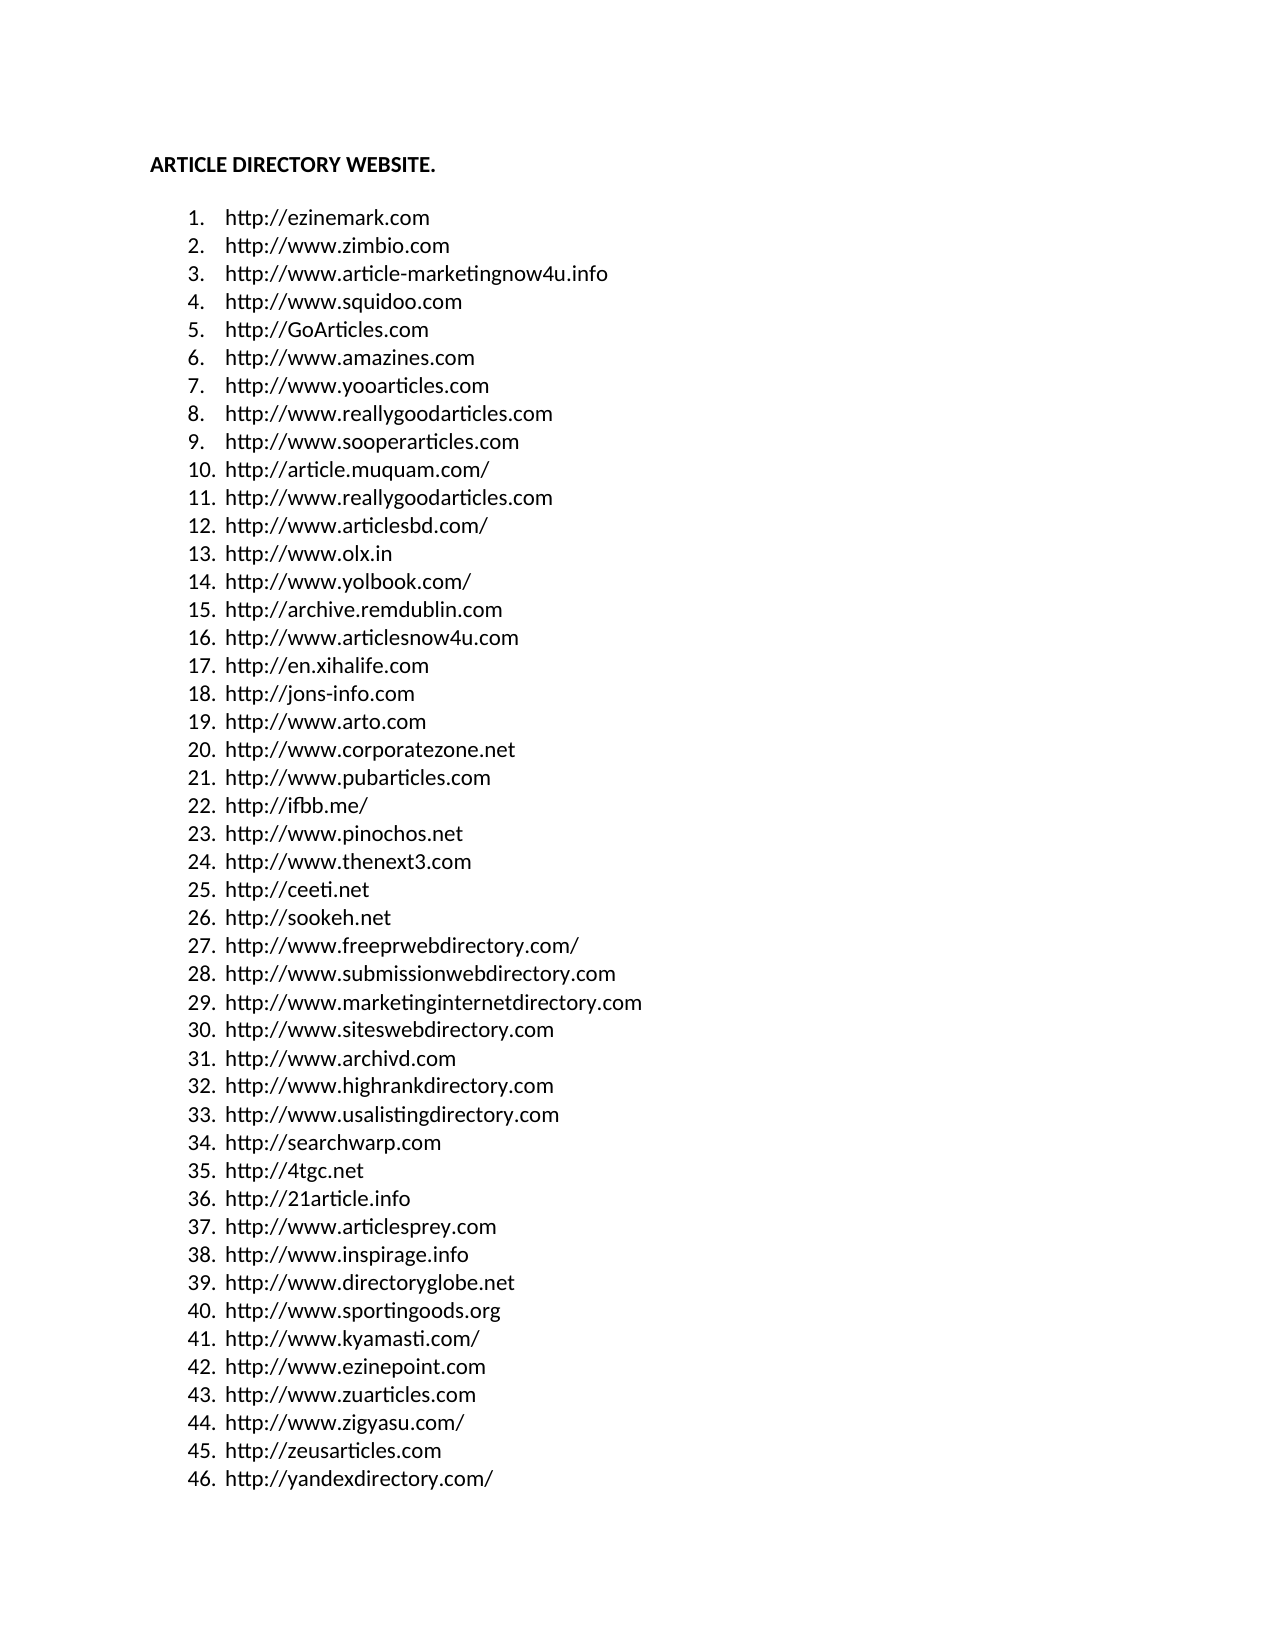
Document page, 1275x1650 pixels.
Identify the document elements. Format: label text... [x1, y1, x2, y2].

list http://archive.remdublin.com [187, 595, 1125, 623]
list http://www.olx.in [187, 539, 1125, 567]
list http://www.thenext3.com [187, 847, 1125, 876]
list http://www.pubarticles.com [187, 763, 1125, 791]
list http://www.arto.com [187, 707, 1125, 735]
list http://www.articlesbd.com/ [187, 511, 1125, 539]
list http://en.xihalife.com [187, 651, 1125, 679]
list http://zeusarticles.com [187, 1436, 1125, 1464]
list http://www.marketinginternetdirectory.com [187, 988, 1125, 1016]
list http://GoArticles.com [187, 315, 1125, 343]
list http://www.zuarticles.com [187, 1380, 1125, 1408]
list http://www.highrankdirectory.com [187, 1072, 1125, 1100]
list http://article.muquam.com/ [187, 455, 1125, 483]
list http://www.archivd.com [187, 1044, 1125, 1072]
list http://4tgc.net [187, 1156, 1125, 1184]
list http://www.articlesnow4u.com [187, 623, 1125, 651]
list http://www.articlesprey.com [187, 1212, 1125, 1240]
list http://www.pinochos.net [187, 819, 1125, 847]
list http://www.reallygoodarticles.com [187, 399, 1125, 427]
list http://www.squidoo.com [187, 287, 1125, 315]
list http://ifbb.me/ [187, 791, 1125, 819]
list http://www.usalistingdirectory.com [187, 1100, 1125, 1128]
list http://www.amazines.com [187, 343, 1125, 371]
list http://www.freeprwebdirectory.com/ [187, 932, 1125, 959]
list http://yandexdirectory.com/ [187, 1464, 1125, 1492]
list http://www.zigyasu.com/ [187, 1408, 1125, 1436]
list http://www.sportingoods.org [187, 1296, 1125, 1324]
list http://www.sooperarticles.com [187, 427, 1125, 455]
list http://searchwarp.com [187, 1128, 1125, 1156]
list http://www.article-marketingnow4u.info [187, 259, 1125, 287]
list http://www.corporatezone.net [187, 735, 1125, 763]
list http://www.directoryglobe.net [187, 1268, 1125, 1296]
list http://www.inspirage.info [187, 1240, 1125, 1268]
list http://www.ezinepoint.com [187, 1352, 1125, 1380]
list http://sookeh.net [187, 903, 1125, 932]
list http://www.zimbio.com [187, 231, 1125, 259]
list http://www.yolbook.com/ [187, 567, 1125, 595]
list http://www.siteswebdirectory.com [187, 1016, 1125, 1044]
list http://www.reallygoodarticles.com [187, 483, 1125, 511]
list http://www.submissionwebdirectory.com [187, 959, 1125, 988]
text ARTICLE DIRECTORY WEBSITE. [150, 150, 1125, 178]
list http://www.yooarticles.com [187, 371, 1125, 399]
list http://ceeti.net [187, 876, 1125, 903]
list http://www.kyamasti.com/ [187, 1324, 1125, 1352]
list http://jons-info.com [187, 679, 1125, 707]
list http://ezinemark.com [187, 203, 1125, 231]
list http://21article.info [187, 1184, 1125, 1212]
